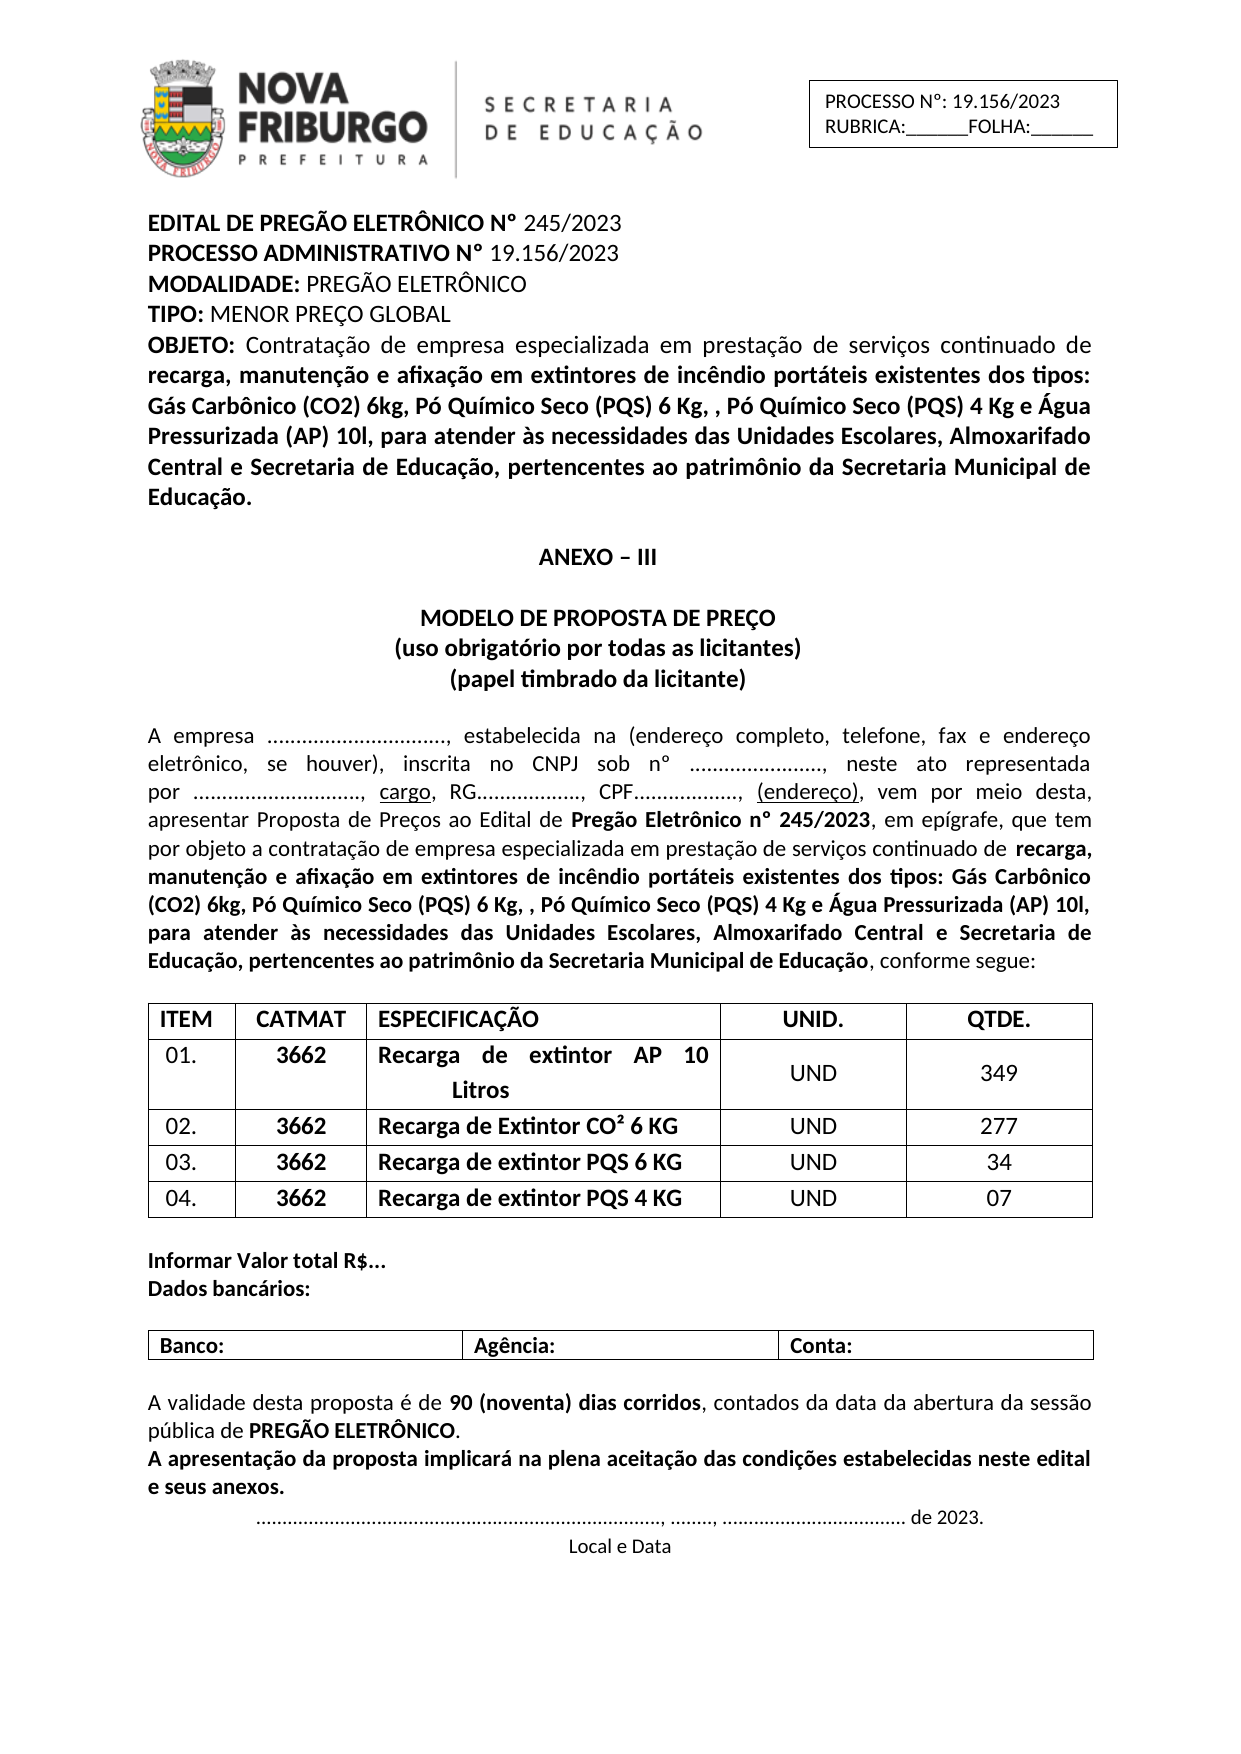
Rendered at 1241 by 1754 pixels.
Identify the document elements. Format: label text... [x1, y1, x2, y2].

table_header Banco: [149, 1331, 462, 1359]
table_cell [149, 1182, 235, 1217]
table_cell Recarga de Extintor CO² 6 KG [367, 1110, 720, 1145]
table_cell UND [721, 1110, 906, 1145]
text TIPO: MENOR PREÇO GLOBAL [148, 298, 1092, 329]
table_cell [149, 1040, 235, 1109]
table_cell Recarga de extintor AP 10 Litros [367, 1040, 720, 1109]
table_cell UND [721, 1146, 906, 1181]
text MODALIDADE: PREGÃO ELETRÔNICO [148, 268, 1092, 298]
table_cell 3662 [236, 1182, 366, 1217]
table_cell [149, 1110, 235, 1145]
table_header Agência: [463, 1331, 778, 1359]
text Dados bancários: [148, 1274, 1092, 1302]
picture [132, 52, 709, 184]
table_cell Recarga de extintor PQS 4 KG [367, 1182, 720, 1217]
table_header ITEM [149, 1004, 235, 1038]
table_header Conta: [779, 1331, 1093, 1359]
table_cell 277 [907, 1110, 1092, 1145]
text A apresentação da proposta implicará na plena aceitação das condições estabelecidas neste edital e seus anexos. [148, 1444, 1092, 1500]
text PROCESSO ADMINISTRATIVO Nº 19.156/2023 [148, 237, 1092, 268]
list A empresa ..............................., estabelecida na (endereço completo, telefone, fax e endereço eletrônico, se houver), inscrita no CNPJ sob nº ......................., neste ato representada por ............................., cargo, RG.................., CPF.................., (endereço), vem por meio desta, apresentar Proposta de Preços ao Edital de Pregão Eletrônico nº 245/2023, em epígrafe, que tem por objeto a contratação de empresa especializada em prestação de serviços continuado de recarga, manutenção e afixação em extintores de incêndio portáteis existentes dos tipos: Gás Carbônico (CO2) 6kg, Pó Químico Seco (PQS) 6 Kg, , Pó Químico Seco (PQS) 4 Kg e Água Pressurizada (AP) 10l, para atender às necessidades das Unidades Escolares, Almoxarifado Central e Secretaria de Educação, pertencentes ao patrimônio da Secretaria Municipal de Educação, conforme segue: [148, 721, 1092, 974]
table_cell 3662 [236, 1146, 366, 1181]
text OBJETO: Contratação de empresa especializada em prestação de serviços continuado de recarga, manutenção e afixação em extintores de incêndio portáteis existentes dos tipos: Gás Carbônico (CO2) 6kg, Pó Químico Seco (PQS) 6 Kg, , Pó Químico Seco (PQS) 4 Kg e Água Pressurizada (AP) 10l, para atender às necessidades das Unidades Escolares, Almoxarifado Central e Secretaria de Educação, pertencentes ao patrimônio da Secretaria Municipal de Educação. [148, 329, 1092, 512]
table_cell UND [721, 1182, 906, 1217]
table_cell 3662 [236, 1040, 366, 1109]
table_cell 07 [907, 1182, 1092, 1217]
text EDITAL DE PREGÃO ELETRÔNICO Nº 245/2023 [148, 207, 1092, 237]
table_header ESPECIFICAÇÃO [367, 1004, 720, 1038]
text Local e Data [148, 1529, 1092, 1558]
text Modelo de proposta DE PREÇO [103, 602, 1092, 632]
text ............................................................................., ........, ................................... de 2023. [148, 1500, 1092, 1529]
text Informar Valor total R$... [148, 1246, 1092, 1274]
table_cell [149, 1146, 235, 1181]
text (uso obrigatório por todas as licitantes) [103, 632, 1092, 663]
text ANEXO – III [103, 541, 1092, 571]
text A validade desta proposta é de 90 (noventa) dias corridos, contados da data da abertura da sessão pública de PREGÃO ELETRÔNICO. [148, 1388, 1092, 1444]
table_header CATMAT [236, 1004, 366, 1038]
text (papel timbrado da licitante) [103, 663, 1092, 693]
table_header QTDE. [907, 1004, 1092, 1038]
table_cell Recarga de extintor PQS 6 KG [367, 1146, 720, 1181]
table_cell 34 [907, 1146, 1092, 1181]
table_cell 3662 [236, 1110, 366, 1145]
table_cell 349 [907, 1040, 1092, 1109]
table_header UNID. [721, 1004, 906, 1038]
table_cell UND [721, 1040, 906, 1109]
